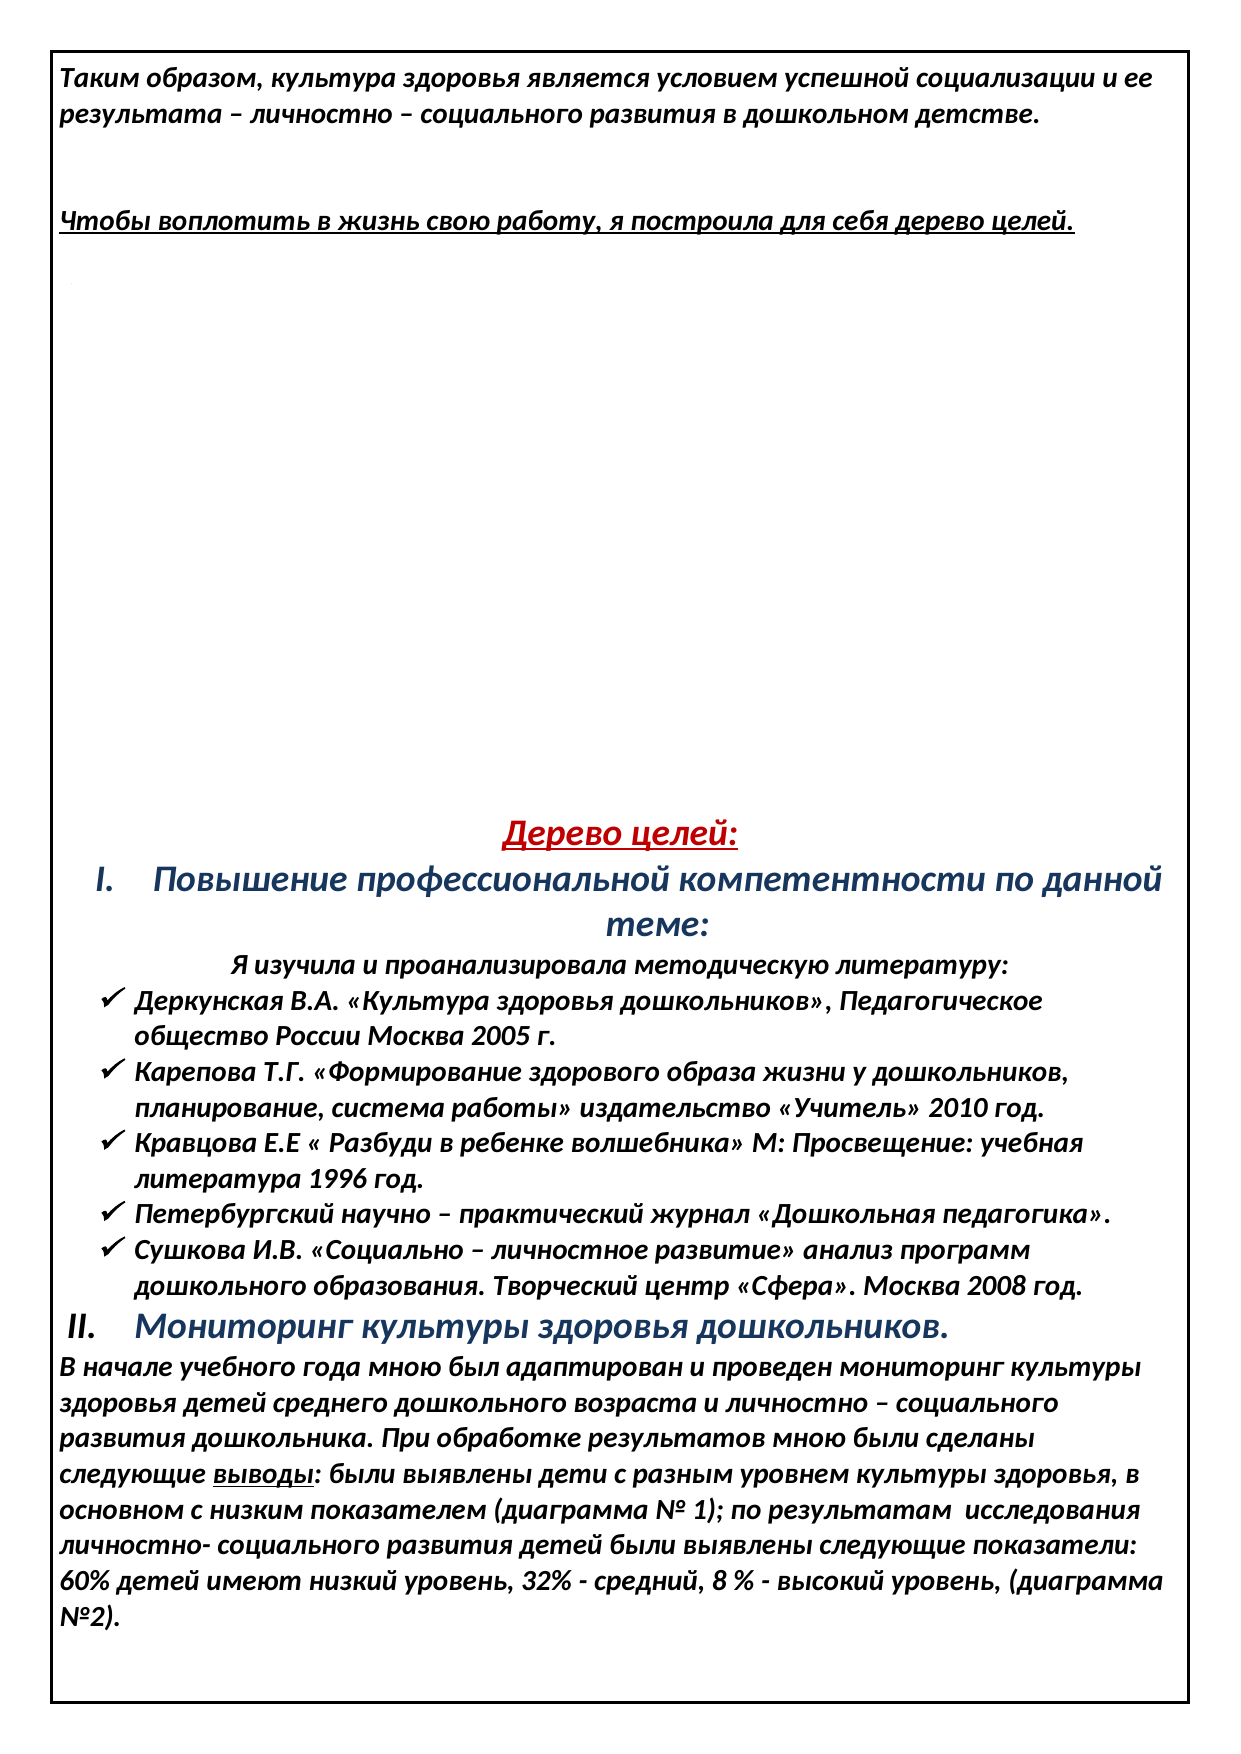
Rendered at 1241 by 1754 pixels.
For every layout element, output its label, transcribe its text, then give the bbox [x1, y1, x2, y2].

list Сушкова И.В. «Социально – личностное развитие» анализ программ дошкольного образования. Творческий центр «Сфера». Москва 2008 год. [97, 1231, 1181, 1302]
text Таким образом, культура здоровья является условием успешной социализации и ее результата – личностно – социального развития в дошкольном детстве. [59, 59, 1181, 130]
list Мониторинг культуры здоровья дошкольников. [97, 1302, 1181, 1348]
list Карепова Т.Г. «Формирование здорового образа жизни у дошкольников, планирование, система работы» издательство «Учитель» 2010 год. [97, 1053, 1181, 1124]
text В начале учебного года мною был адаптирован и проведен мониторинг культуры здоровья детей среднего дошкольного возраста и личностно – социального развития дошкольника. При обработке результатов мною были сделаны следующие выводы: были выявлены дети с разным уровнем культуры здоровья, в основном с низким показателем (диаграмма № 1); по результатам исследования личностно- социального развития детей были выявлены следующие показатели: 60% детей имеют низкий уровень, 32% - средний, 8 % - высокий уровень, (диаграмма №2). [59, 1348, 1181, 1633]
list Деркунская В.А. «Культура здоровья дошкольников», Педагогическое общество России Москва 2005 г. [97, 982, 1181, 1053]
list Петербургский научно – практический журнал «Дошкольная педагогика». [97, 1196, 1181, 1231]
text Чтобы воплотить в жизнь свою работу, я построила для себя дерево целей. [59, 202, 1181, 237]
text Я изучила и проанализировала методическую литературу: [59, 946, 1181, 982]
list Повышение профессиональной компетентности по данной теме: [97, 854, 1181, 946]
text Дерево целей: [59, 809, 1181, 854]
list Кравцова Е.Е « Разбуди в ребенке волшебника» М: Просвещение: учебная литература 1996 год. [97, 1124, 1181, 1196]
